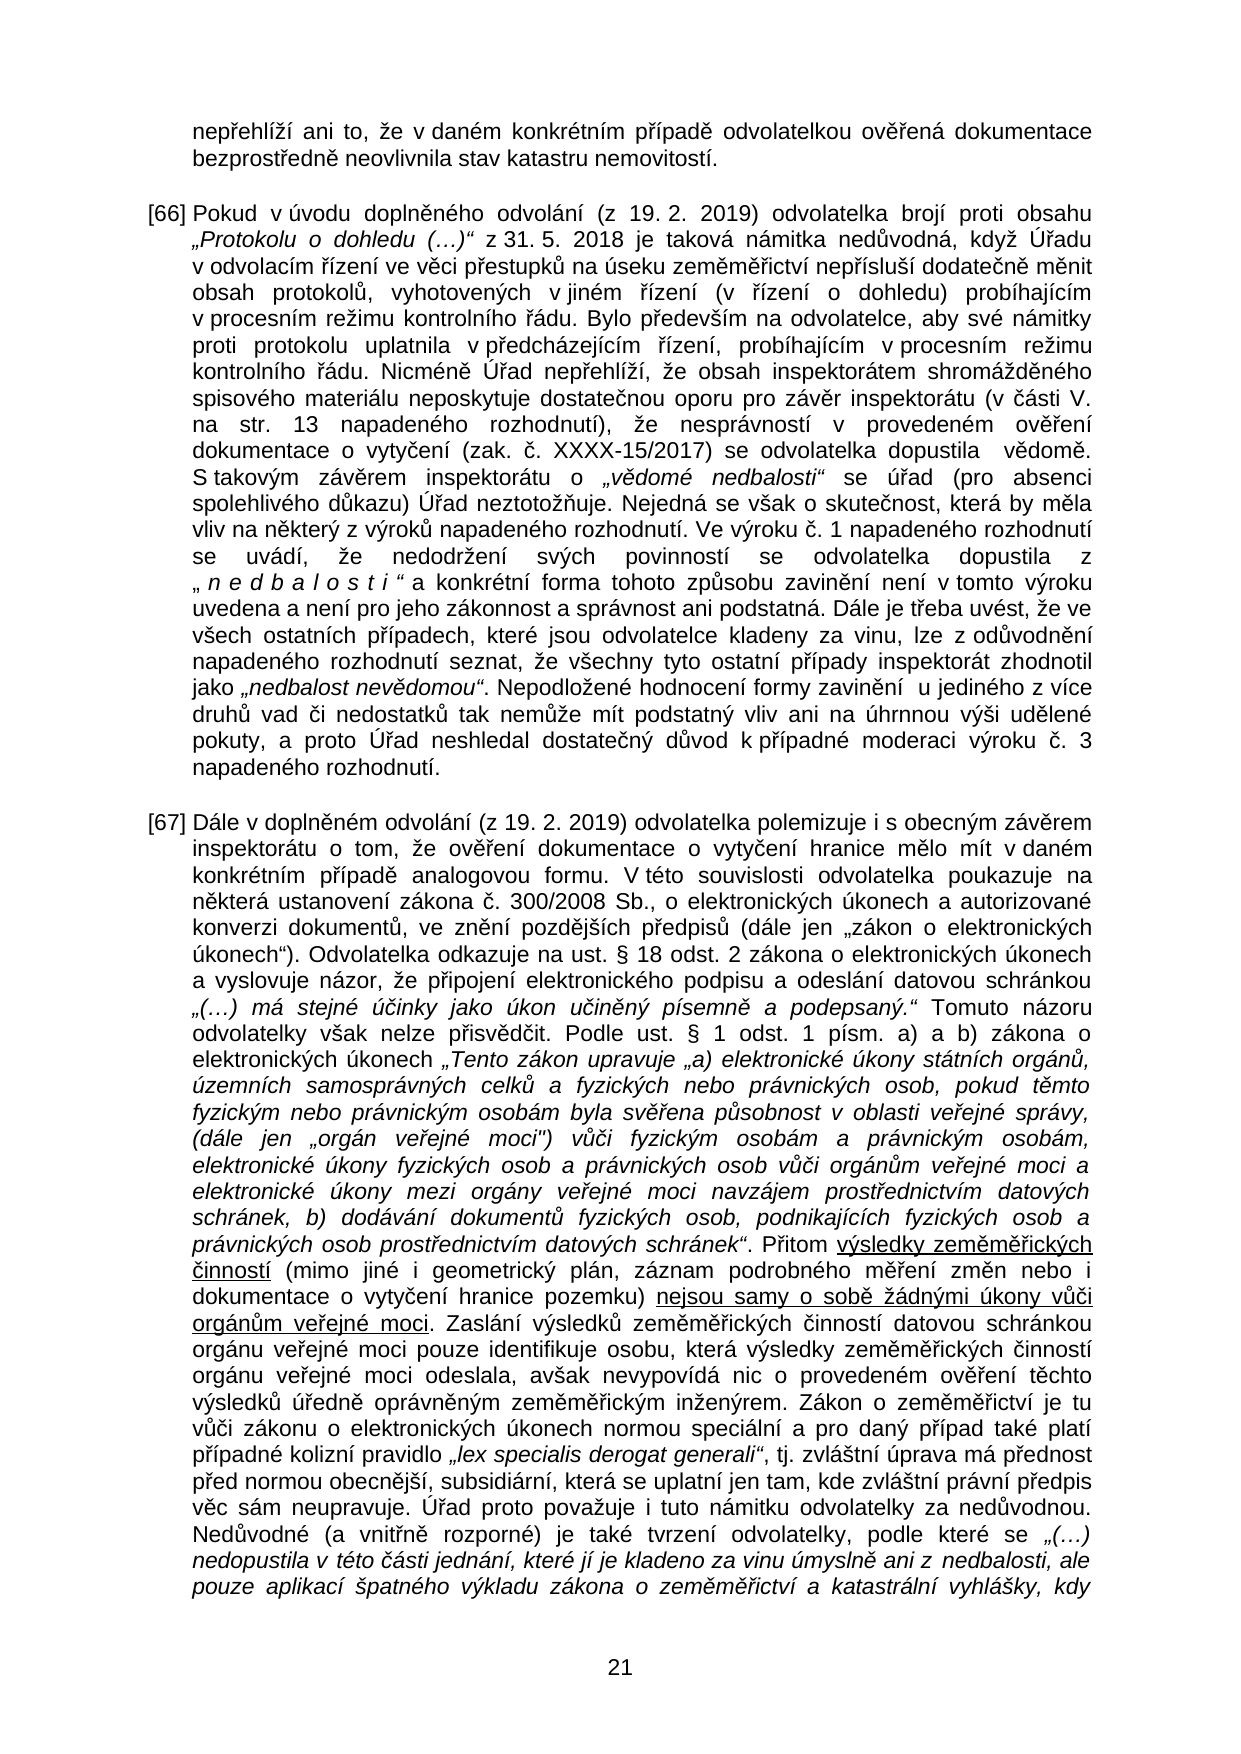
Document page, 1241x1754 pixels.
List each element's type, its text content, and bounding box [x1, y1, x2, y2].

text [148, 809, 1092, 1599]
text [148, 118, 1092, 171]
text [66] Pokud v úvodu doplněného odvolání (z 19. 2. 2019) odvolatelka brojí proti obsahu „Protokolu o dohledu (…)“ z 31. 5. 2018 je taková námitka nedůvodná, když Úřadu v odvolacím řízení ve věci přestupků na úseku zeměměřictví nepřísluší dodatečně měnit obsah protokolů, vyhotovených v jiném řízení (v řízení o dohledu) probíhajícím v procesním režimu kontrolního řádu. Bylo především na odvolatelce, aby své námitky proti protokolu uplatnila v předcházejícím řízení, probíhajícím v procesním režimu kontrolního řádu. Nicméně Úřad nepřehlíží, že obsah inspektorátem shromážděného spisového materiálu neposkytuje dostatečnou oporu pro závěr inspektorátu (v části V. na str. 13 napadeného rozhodnutí), že nesprávností v provedeném ověření dokumentace o vytyčení (zak. č. XXXX-15/2017) se odvolatelka dopustila vědomě. S takovým závěrem inspektorátu o „vědomé nedbalosti“ se úřad (pro absenci spolehlivého důkazu) Úřad neztotožňuje. Nejedná se však o skutečnost, která by měla vliv na některý z výroků napadeného rozhodnutí. Ve výroku č. 1 napadeného rozhodnutí se uvádí, že nedodržení svých povinností se odvolatelka dopustila z „nedbalosti“a konkrétní forma tohoto způsobu zavinění není v tomto výroku uvedena a není pro jeho zákonnost a správnost ani podstatná. Dále je třeba uvést, že ve všech ostatních případech, které jsou odvolatelce kladeny za vinu, lze z odůvodnění napadeného rozhodnutí seznat, že všechny tyto ostatní případy inspektorát zhodnotil jako „nedbalost nevědomou“. Nepodložené hodnocení formy zavinění u jediného z více druhů vad či nedostatků tak nemůže mít podstatný vliv ani na úhrnnou výši udělené pokuty, a proto Úřad neshledal dostatečný důvod k případné moderaci výroku č. 3 napadeného rozhodnutí. [148, 200, 1092, 780]
